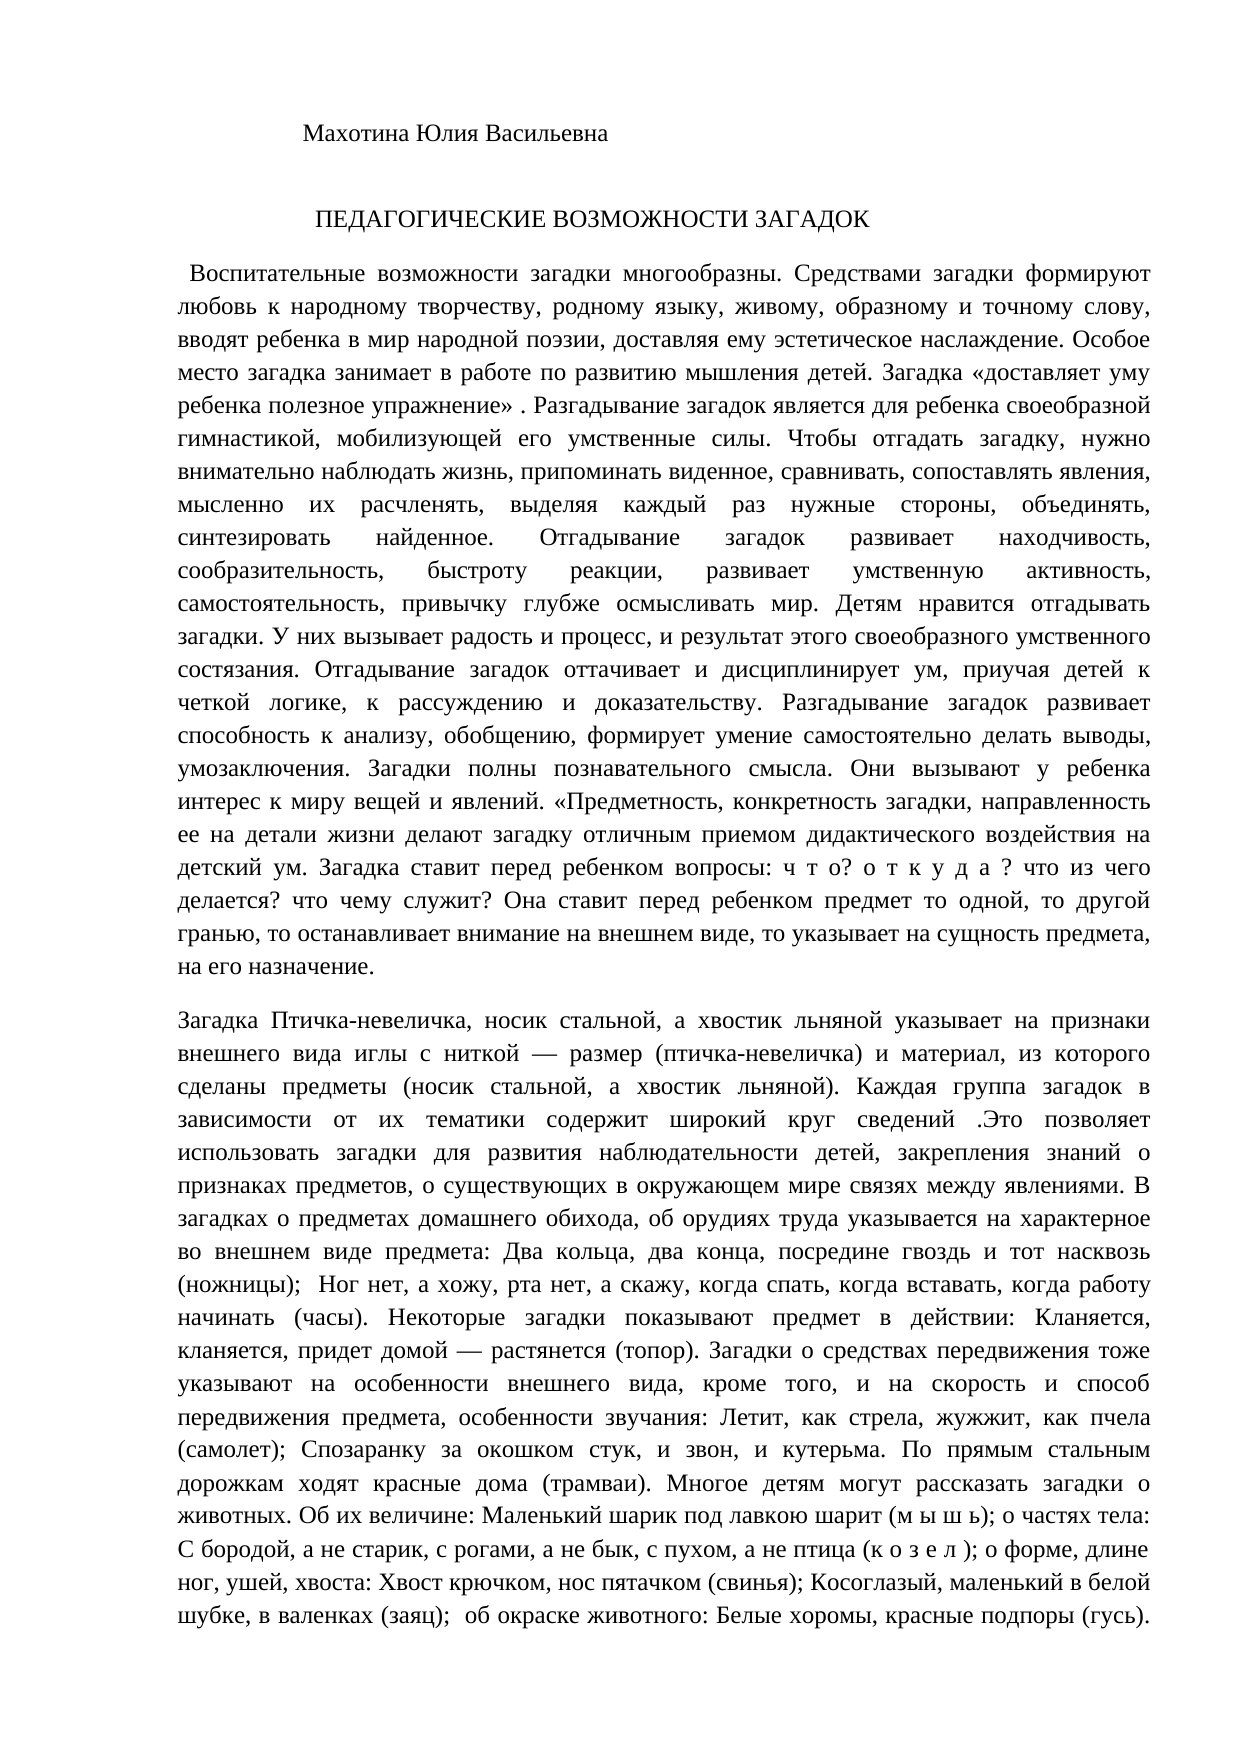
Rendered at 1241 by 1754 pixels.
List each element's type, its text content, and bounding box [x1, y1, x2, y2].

text ПЕДАГОГИЧЕСКИЕ ВОЗМОЖНОСТИ ЗАГАДОК [177, 204, 1152, 233]
text Воспитательные возможности загадки многообразны. Средствами загадки формируют любовь к народному творчеству, родному языку, живому, образному и точному слову, вводят ребенка в мир народной поэзии, доставляя ему эстетическое наслаждение. Особое место загадка занимает в работе по развитию мышления детей. Загадка «доставляет уму ребенка полезное упражнение» . Разгадывание загадок является для ребенка своеобразной гимнастикой, мобилизующей его умственные силы. Чтобы отгадать загадку, нужно внимательно наблюдать жизнь, припоминать виденное, сравнивать, сопоставлять явления, мысленно их расчленять, выделяя каждый раз нужные стороны, объединять, синтезировать найденное. Отгадывание загадок развивает находчивость, сообразительность, быстроту реакции, развивает умственную активность, самостоятельность, привычку глубже осмысливать мир. Детям нравится отгадывать загадки. У них вызывает радость и процесс, и результат этого своеобразного умственного состязания. Отгадывание загадок оттачивает и дисциплинирует ум, приучая детей к четкой логике, к рассуждению и доказательству. Разгадывание загадок развивает способность к анализу, обобщению, формирует умение самостоятельно делать выводы, умозаключения. Загадки полны познавательного смысла. Они вызывают у ребенка интерес к миру вещей и явлений. «Предметность, конкретность загадки, направленность ее на детали жизни делают загадку отличным приемом дидактического воздействия на детский ум. Загадка ставит перед ребенком вопросы: ч т о? о т к у д а ? что из чего делается? что чему служит? Она ставит перед ребенком предмет то одной, то другой гранью, то останавливает внимание на внешнем виде, то указывает на сущность предмета, на его назначение. [177, 258, 1152, 980]
text Махотина Юлия Васильевна [177, 118, 1152, 147]
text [177, 1005, 1152, 1628]
